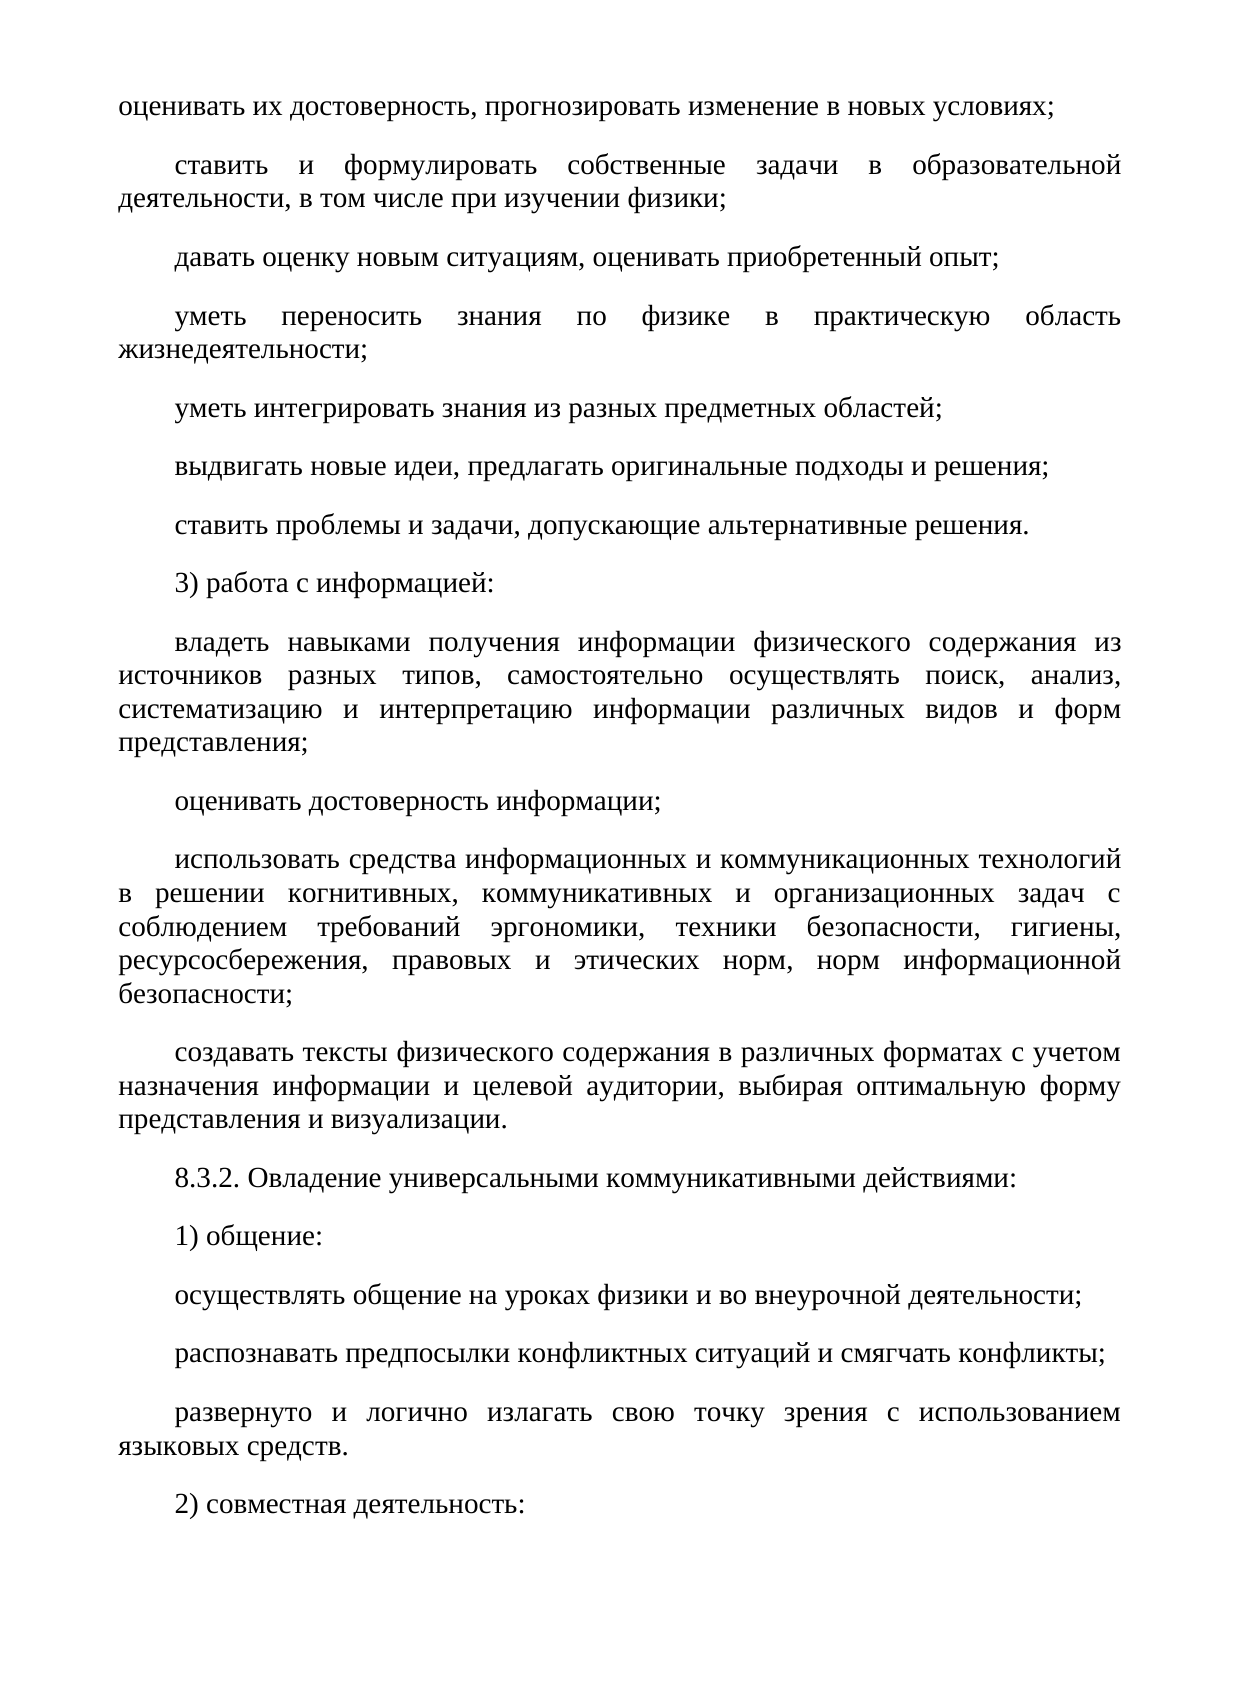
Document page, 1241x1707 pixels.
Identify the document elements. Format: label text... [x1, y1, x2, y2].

text оценивать достоверность информации; [118, 783, 1122, 817]
text использовать средства информационных и коммуникационных технологий в решении когнитивных, коммуникативных и организационных задач с соблюдением требований эргономики, техники безопасности, гигиены, ресурсосбережения, правовых и этических норм, норм информационной безопасности; [118, 842, 1122, 1009]
text уметь интегрировать знания из разных предметных областей; [118, 390, 1122, 423]
text осуществлять общение на уроках физики и во внеурочной деятельности; [118, 1277, 1122, 1311]
text создавать тексты физического содержания в различных форматах с учетом назначения информации и целевой аудитории, выбирая оптимальную форму представления и визуализации. [118, 1034, 1122, 1135]
text 3) работа с информацией: [118, 565, 1122, 599]
text распознавать предпосылки конфликтных ситуаций и смягчать конфликты; [118, 1336, 1122, 1369]
text выдвигать новые идеи, предлагать оригинальные подходы и решения; [118, 448, 1122, 482]
text владеть навыками получения информации физического содержания из источников разных типов, самостоятельно осуществлять поиск, анализ, систематизацию и интерпретацию информации различных видов и форм представления; [118, 624, 1122, 758]
text 8.3.2. Овладение универсальными коммуникативными действиями: [118, 1160, 1122, 1193]
text уметь переносить знания по физике в практическую область жизнедеятельности; [118, 298, 1122, 365]
text 1) общение: [118, 1218, 1122, 1252]
text ставить проблемы и задачи, допускающие альтернативные решения. [118, 507, 1122, 540]
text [118, 88, 1122, 122]
text ставить и формулировать собственные задачи в образовательной деятельности, в том числе при изучении физики; [118, 147, 1122, 214]
text 2) совместная деятельность: [118, 1486, 1122, 1520]
text давать оценку новым ситуациям, оценивать приобретенный опыт; [118, 239, 1122, 273]
text развернуто и логично излагать свою точку зрения с использованием языковых средств. [118, 1394, 1122, 1461]
